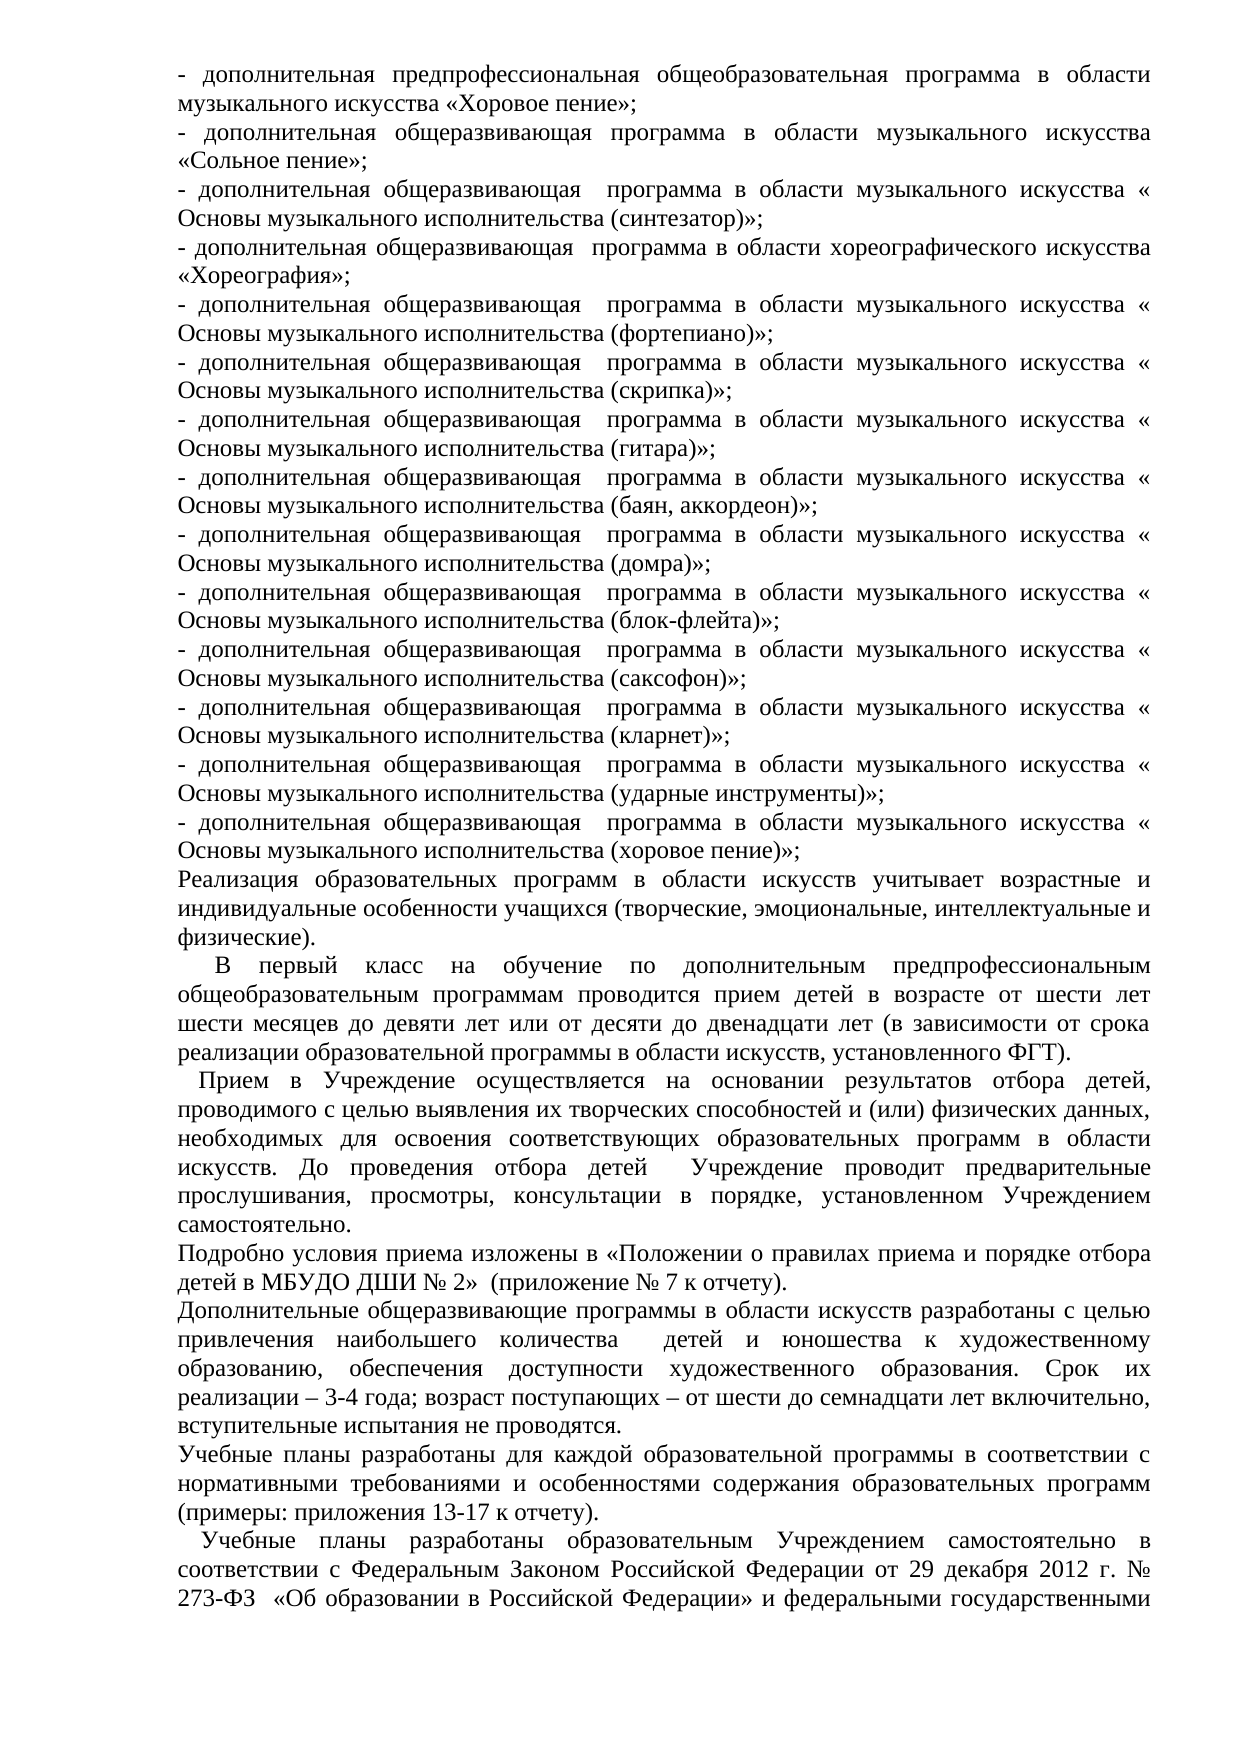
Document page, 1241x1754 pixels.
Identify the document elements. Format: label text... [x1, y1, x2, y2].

text Подробно условия приема изложены в «Положении о правилах приема и порядке отбора детей в МБУДО ДШИ № 2» (приложение № 7 к отчету). [177, 1238, 1152, 1295]
text - дополнительная общеразвивающая программа в области музыкального искусства « Основы музыкального исполнительства (баян, аккордеон)»; [177, 462, 1152, 519]
text - дополнительная общеразвивающая программа в области музыкального искусства « Основы музыкального исполнительства (синтезатор)»; [177, 174, 1152, 232]
text - дополнительная общеразвивающая программа в области хореографического искусства «Хореография»; [177, 232, 1152, 289]
text - дополнительная общеразвивающая программа в области музыкального искусства « Основы музыкального исполнительства (кларнет)»; [177, 692, 1152, 749]
text Прием в Учреждение осуществляется на основании результатов отбора детей, проводимого с целью выявления их творческих способностей и (или) физических данных, необходимых для освоения соответствующих образовательных программ в области искусств. До проведения отбора детей Учреждение проводит предварительные прослушивания, просмотры, консультации в порядке, установленном Учреждением самостоятельно. [177, 1065, 1152, 1238]
text - дополнительная общеразвивающая программа в области музыкального искусства « Основы музыкального исполнительства (ударные инструменты)»; [177, 749, 1152, 807]
text - дополнительная общеразвивающая программа в области музыкального искусства « Основы музыкального исполнительства (блок-флейта)»; [177, 577, 1152, 634]
text Дополнительные общеразвивающие программы в области искусств разработаны с целью привлечения наибольшего количества детей и юношества к художественному образованию, обеспечения доступности художественного образования. Срок их реализации – 3-4 года; возраст поступающих – от шести до семнадцати лет включительно, вступительные испытания не проводятся. [177, 1295, 1152, 1439]
text - дополнительная общеразвивающая программа в области музыкального искусства « Основы музыкального исполнительства (фортепиано)»; [177, 289, 1152, 347]
text - дополнительная общеразвивающая программа в области музыкального искусства « Основы музыкального исполнительства (скрипка)»; [177, 347, 1152, 404]
text Реализация образовательных программ в области искусств учитывает возрастные и индивидуальные особенности учащихся (творческие, эмоциональные, интеллектуальные и физические). [177, 864, 1152, 950]
text - дополнительная общеразвивающая программа в области музыкального искусства « Основы музыкального исполнительства (домра)»; [177, 519, 1152, 577]
text - дополнительная общеразвивающая программа в области музыкального искусства « Основы музыкального исполнительства (саксофон)»; [177, 634, 1152, 692]
text В первый класс на обучение по дополнительным предпрофессиональным общеобразовательным программам проводится прием детей в возрасте от шести лет шести месяцев до девяти лет или от десяти до двенадцати лет (в зависимости от срока реализации образовательной программы в области искусств, установленного ФГТ). [177, 950, 1152, 1065]
text - дополнительная общеразвивающая программа в области музыкального искусства « Основы музыкального исполнительства (хоровое пение)»; [177, 807, 1152, 864]
text Учебные планы разработаны для каждой образовательной программы в соответствии с нормативными требованиями и особенностями содержания образовательных программ (примеры: приложения 13-17 к отчету). [177, 1439, 1152, 1525]
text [177, 1525, 1152, 1612]
text - дополнительная общеразвивающая программа в области музыкального искусства «Сольное пение»; [177, 117, 1152, 174]
text - дополнительная общеразвивающая программа в области музыкального искусства « Основы музыкального исполнительства (гитара)»; [177, 404, 1152, 462]
text - дополнительная предпрофессиональная общеобразовательная программа в области музыкального искусства «Хоровое пение»; [177, 59, 1152, 117]
